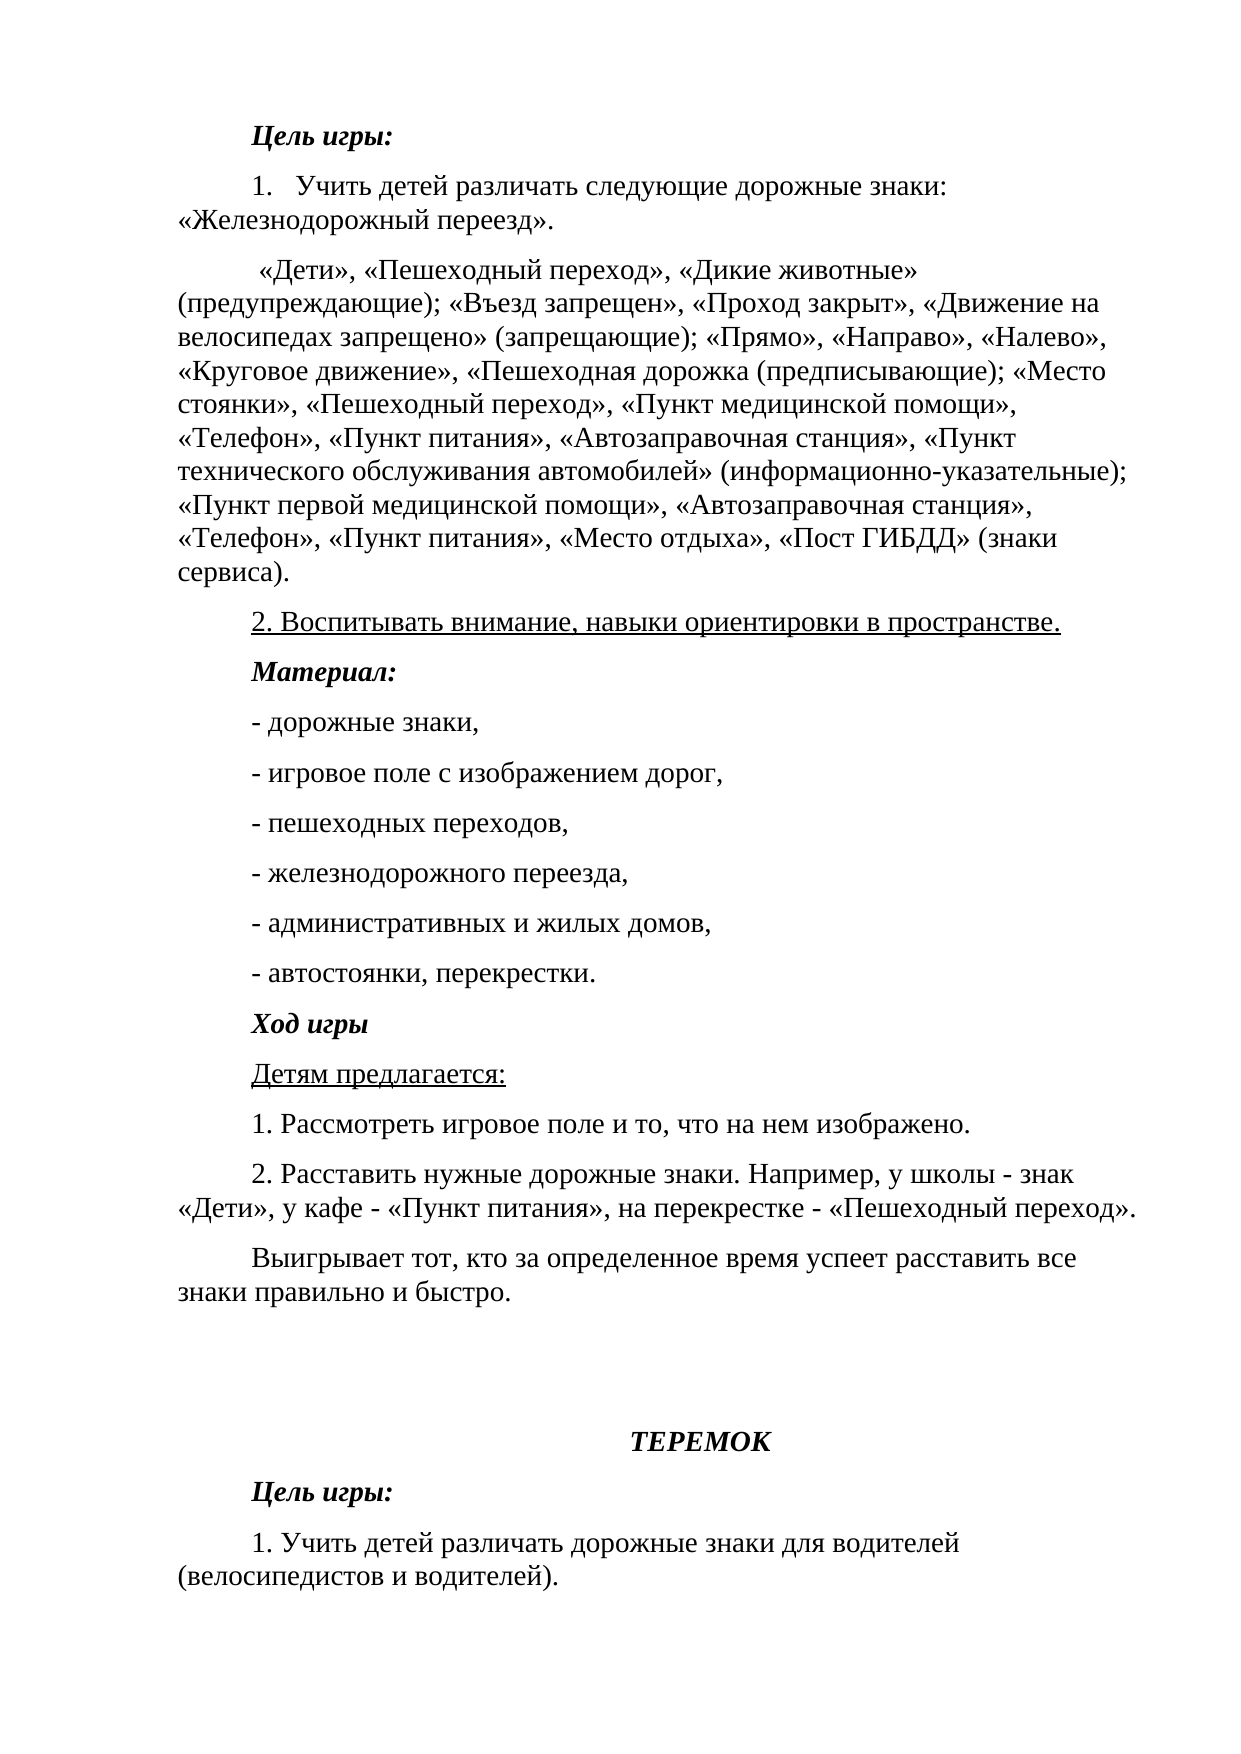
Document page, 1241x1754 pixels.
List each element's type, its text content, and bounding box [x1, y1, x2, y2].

text Материал: [177, 654, 1152, 688]
text - пешеходных переходов, [177, 805, 1152, 838]
text Цель игры: [177, 118, 1152, 152]
text - дорожные знаки, [177, 704, 1152, 738]
text ТЕРЕМОК [177, 1424, 1152, 1458]
text Ход игры [177, 1006, 1152, 1039]
text Детям предлагается: [177, 1056, 1152, 1089]
text 1. Учить детей различать следующие дорожные знаки: «Железнодорожный переезд». [177, 168, 1152, 235]
text 1. Учить детей различать дорожные знаки для водителей (велосипедистов и водителей). [177, 1525, 1152, 1592]
text Цель игры: [177, 1474, 1152, 1508]
text - игровое поле с изображением дорог, [177, 755, 1152, 788]
text Выигрывает тот, кто за определенное время успеет расставить все знаки правильно и быстро. [177, 1240, 1152, 1307]
text - железнодорожного переезда, [177, 855, 1152, 889]
text - автостоянки, перекрестки. [177, 956, 1152, 989]
text 2. Воспитывать внимание, навыки ориентировки в пространстве. [177, 604, 1152, 638]
text «Дети», «Пешеходный переход», «Дикие животные» (предупреждающие); «Въезд запрещен», «Проход закрыт», «Движение на велосипедах запрещено» (запрещающие); «Прямо», «Направо», «Налево», «Круговое движение», «Пешеходная дорожка (предписывающие); «Место стоянки», «Пешеходный переход», «Пункт медицинской помощи», «Телефон», «Пункт питания», «Автозаправочная станция», «Пункт технического обслуживания автомобилей» (информационно-указательные); «Пункт первой медицинской помощи», «Автозаправочная станция», «Телефон», «Пункт питания», «Место отдыха», «Пост ГИБДД» (знаки сервиса). [177, 252, 1152, 587]
text 1. Рассмотреть игровое поле и то, что на нем изображено. [177, 1106, 1152, 1140]
text 2. Расставить нужные дорожные знаки. Например, у школы - знак «Дети», у кафе - «Пункт питания», на перекрестке - «Пешеходный переход». [177, 1156, 1152, 1223]
text - административных и жилых домов, [177, 905, 1152, 939]
